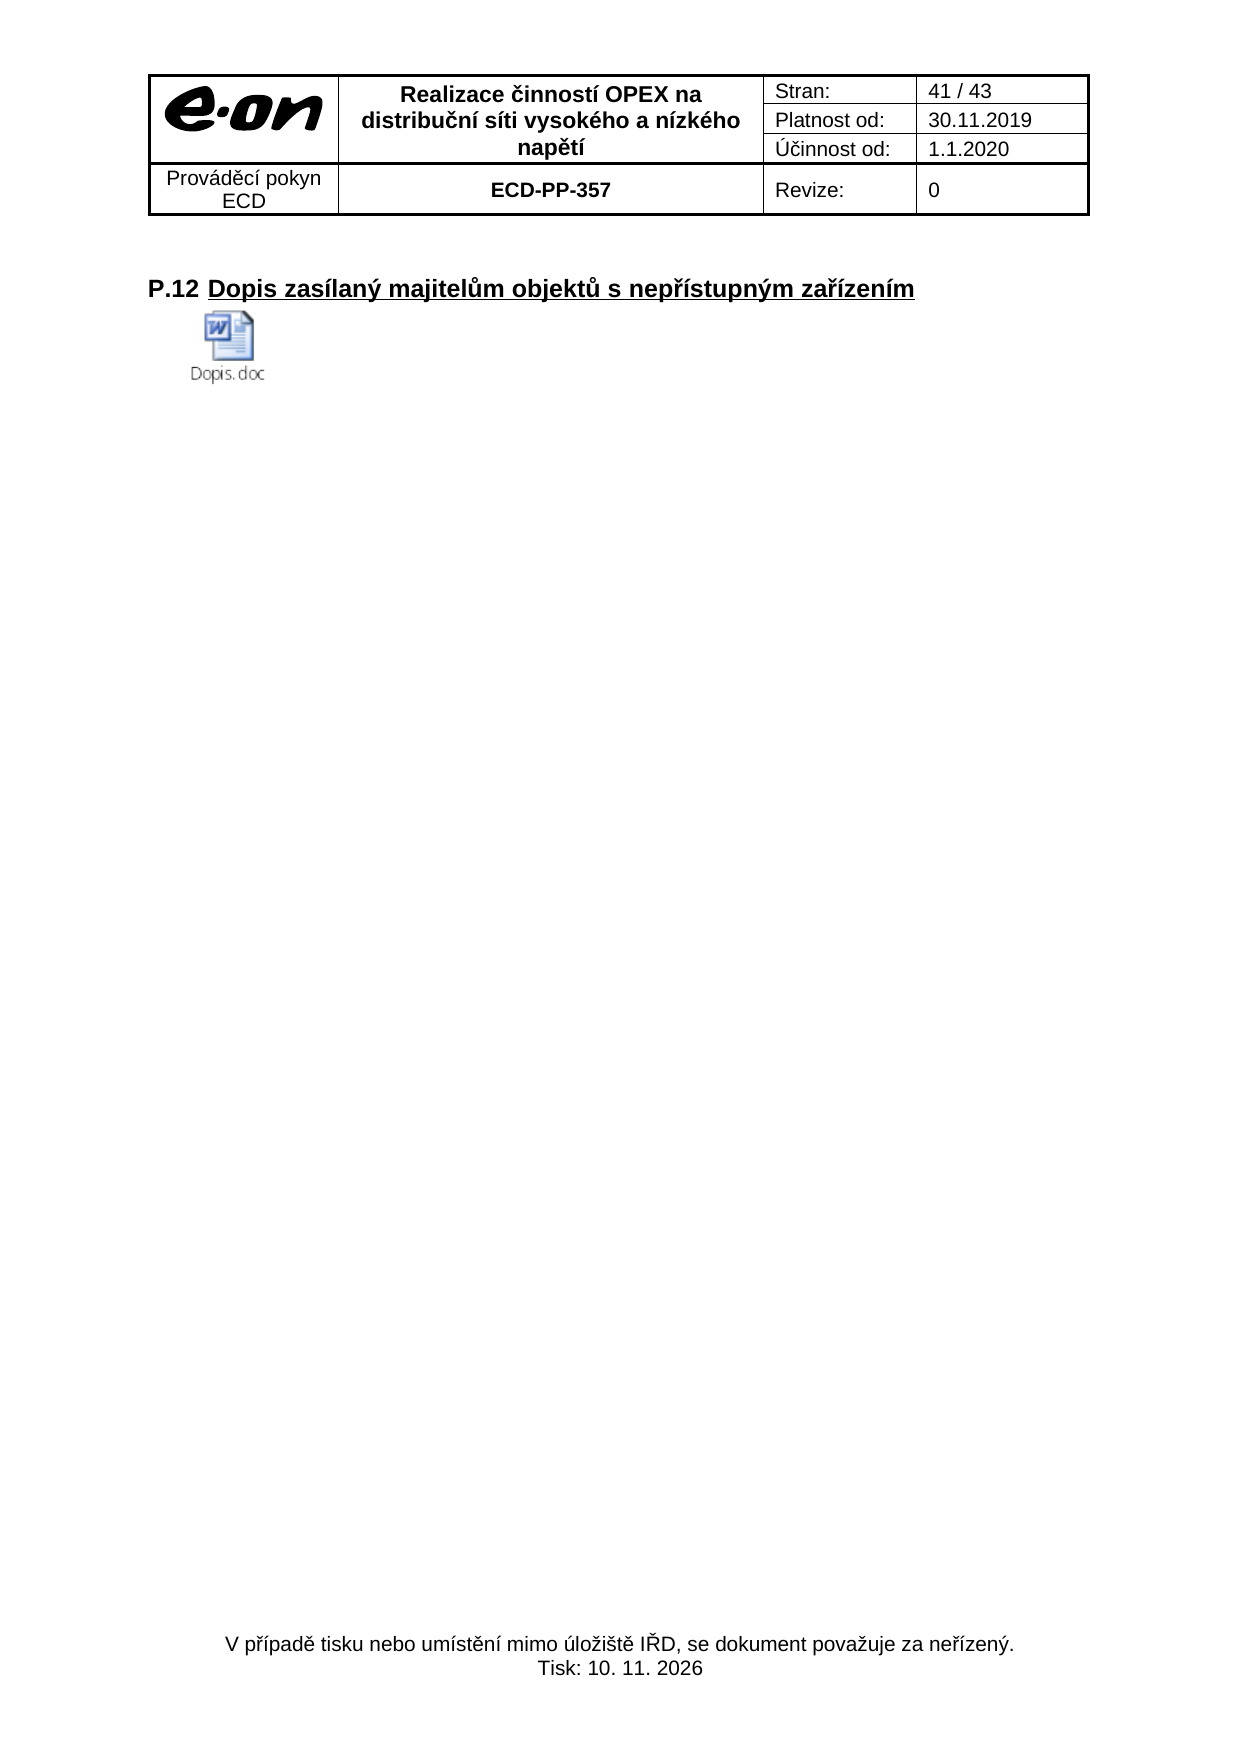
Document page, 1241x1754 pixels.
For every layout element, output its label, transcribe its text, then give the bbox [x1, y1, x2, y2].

text Dopis zasílaný majitelům objektů s nepřístupným zařízením [148, 274, 1092, 302]
